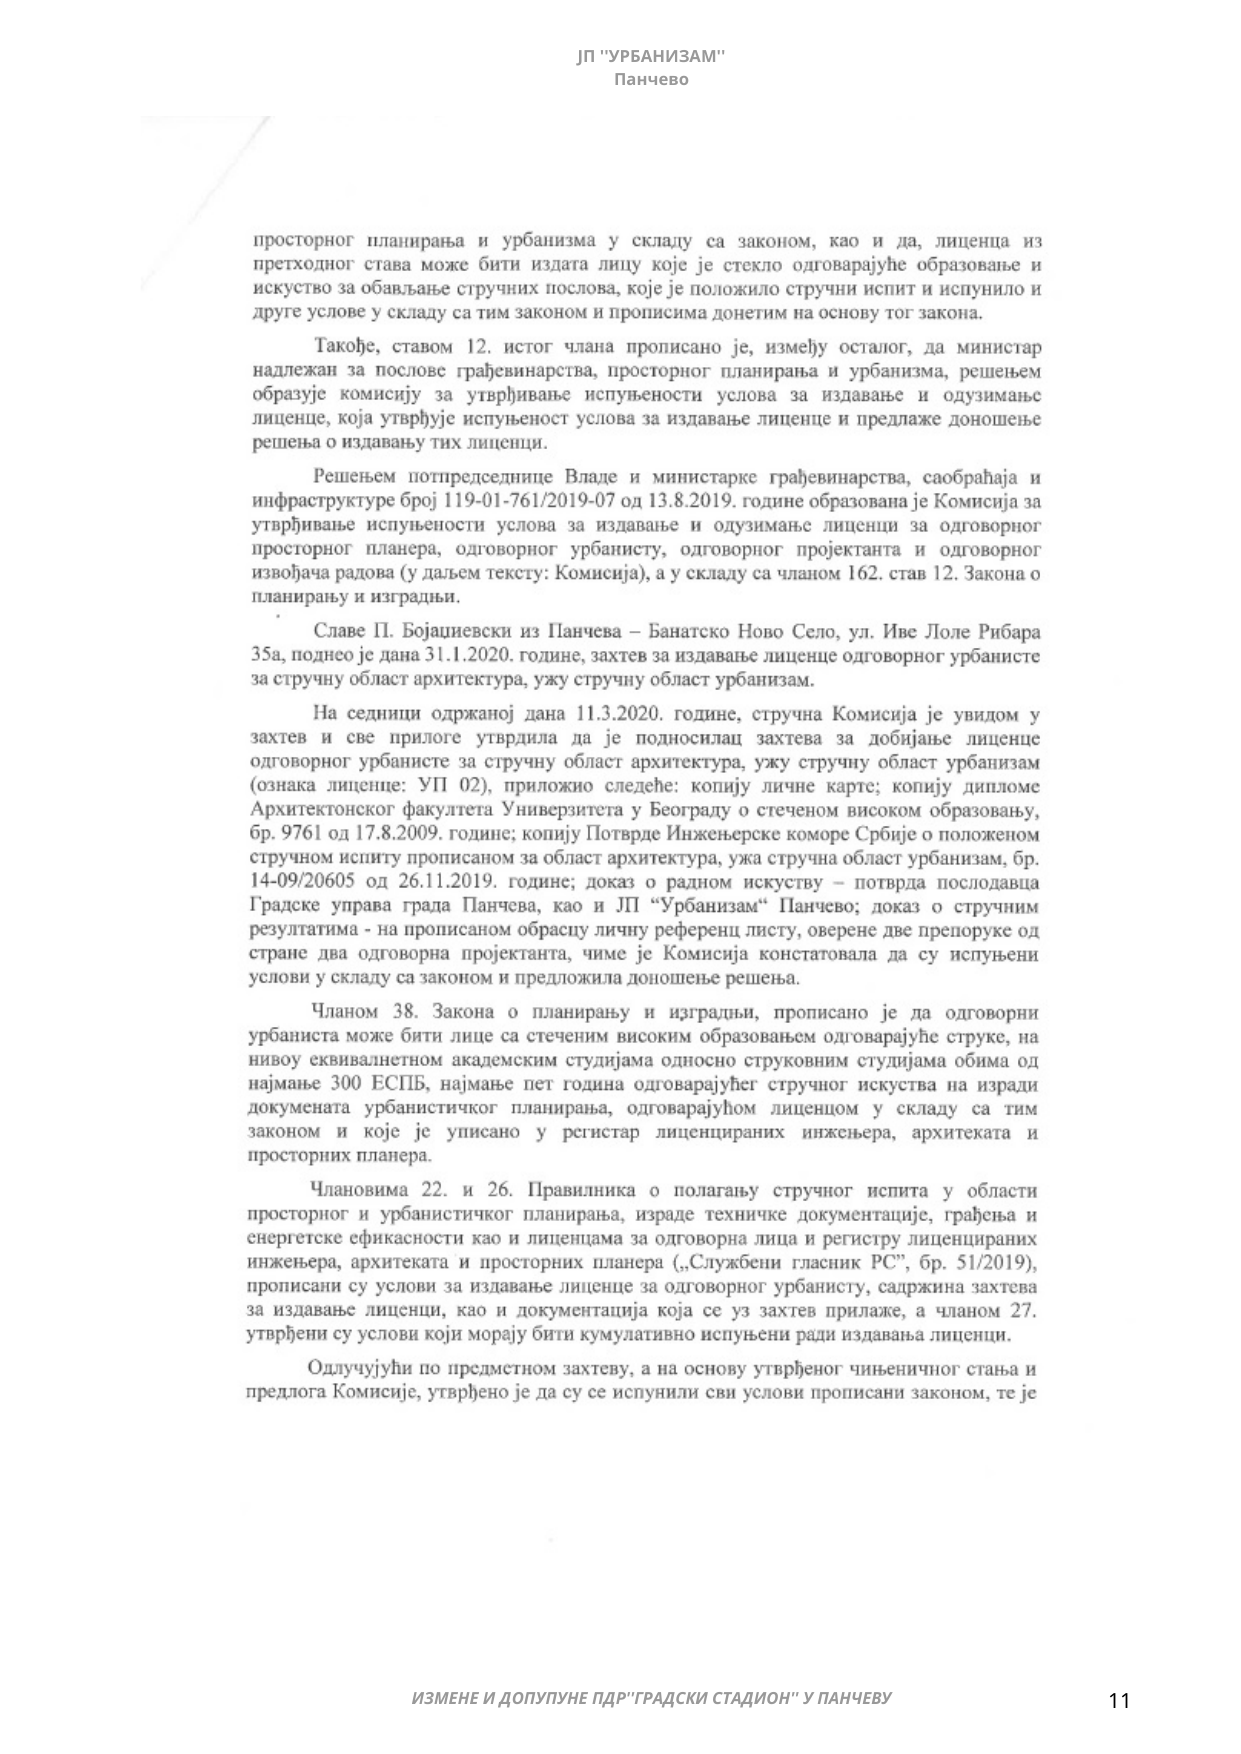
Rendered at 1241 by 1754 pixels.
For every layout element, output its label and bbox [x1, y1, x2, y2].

picture [140, 116, 1146, 1554]
